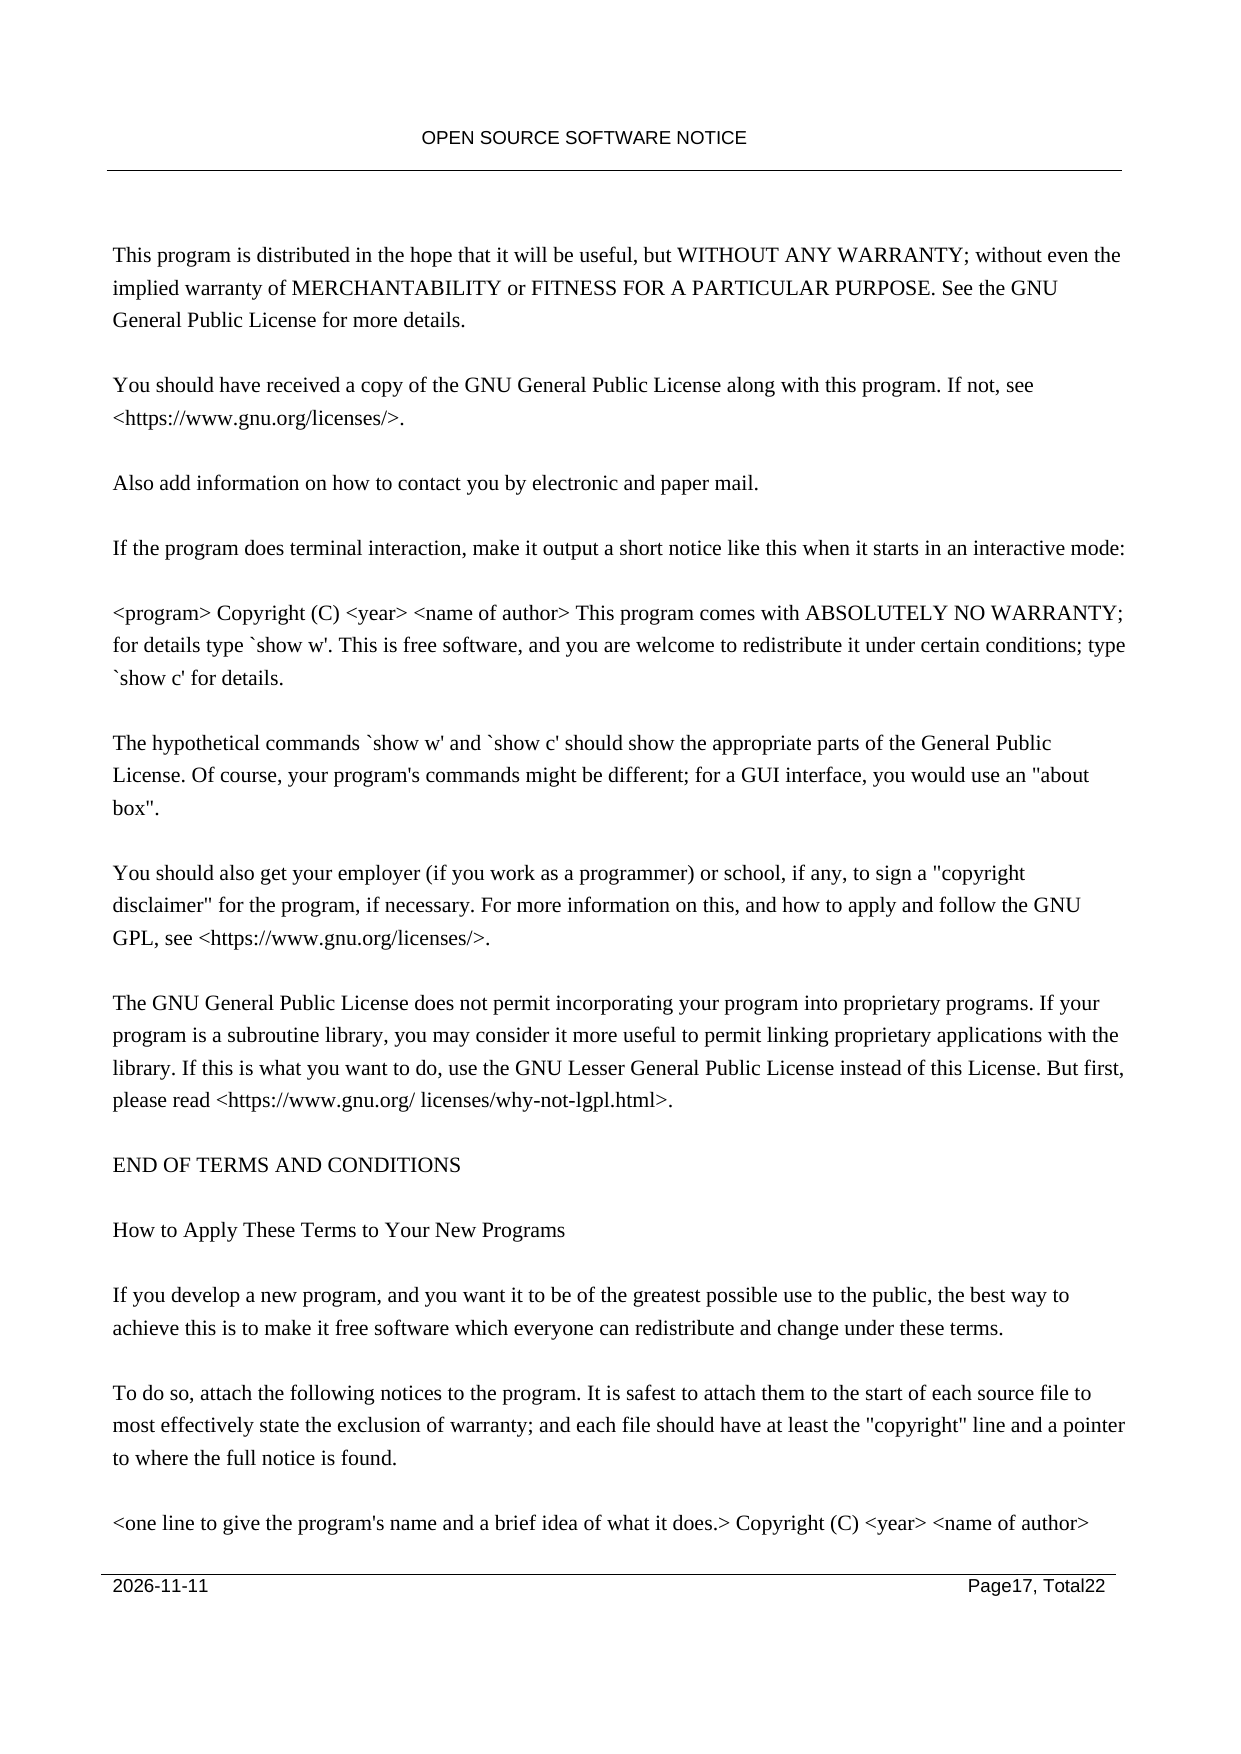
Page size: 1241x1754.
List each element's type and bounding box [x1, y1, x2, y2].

text [112, 206, 1128, 1539]
